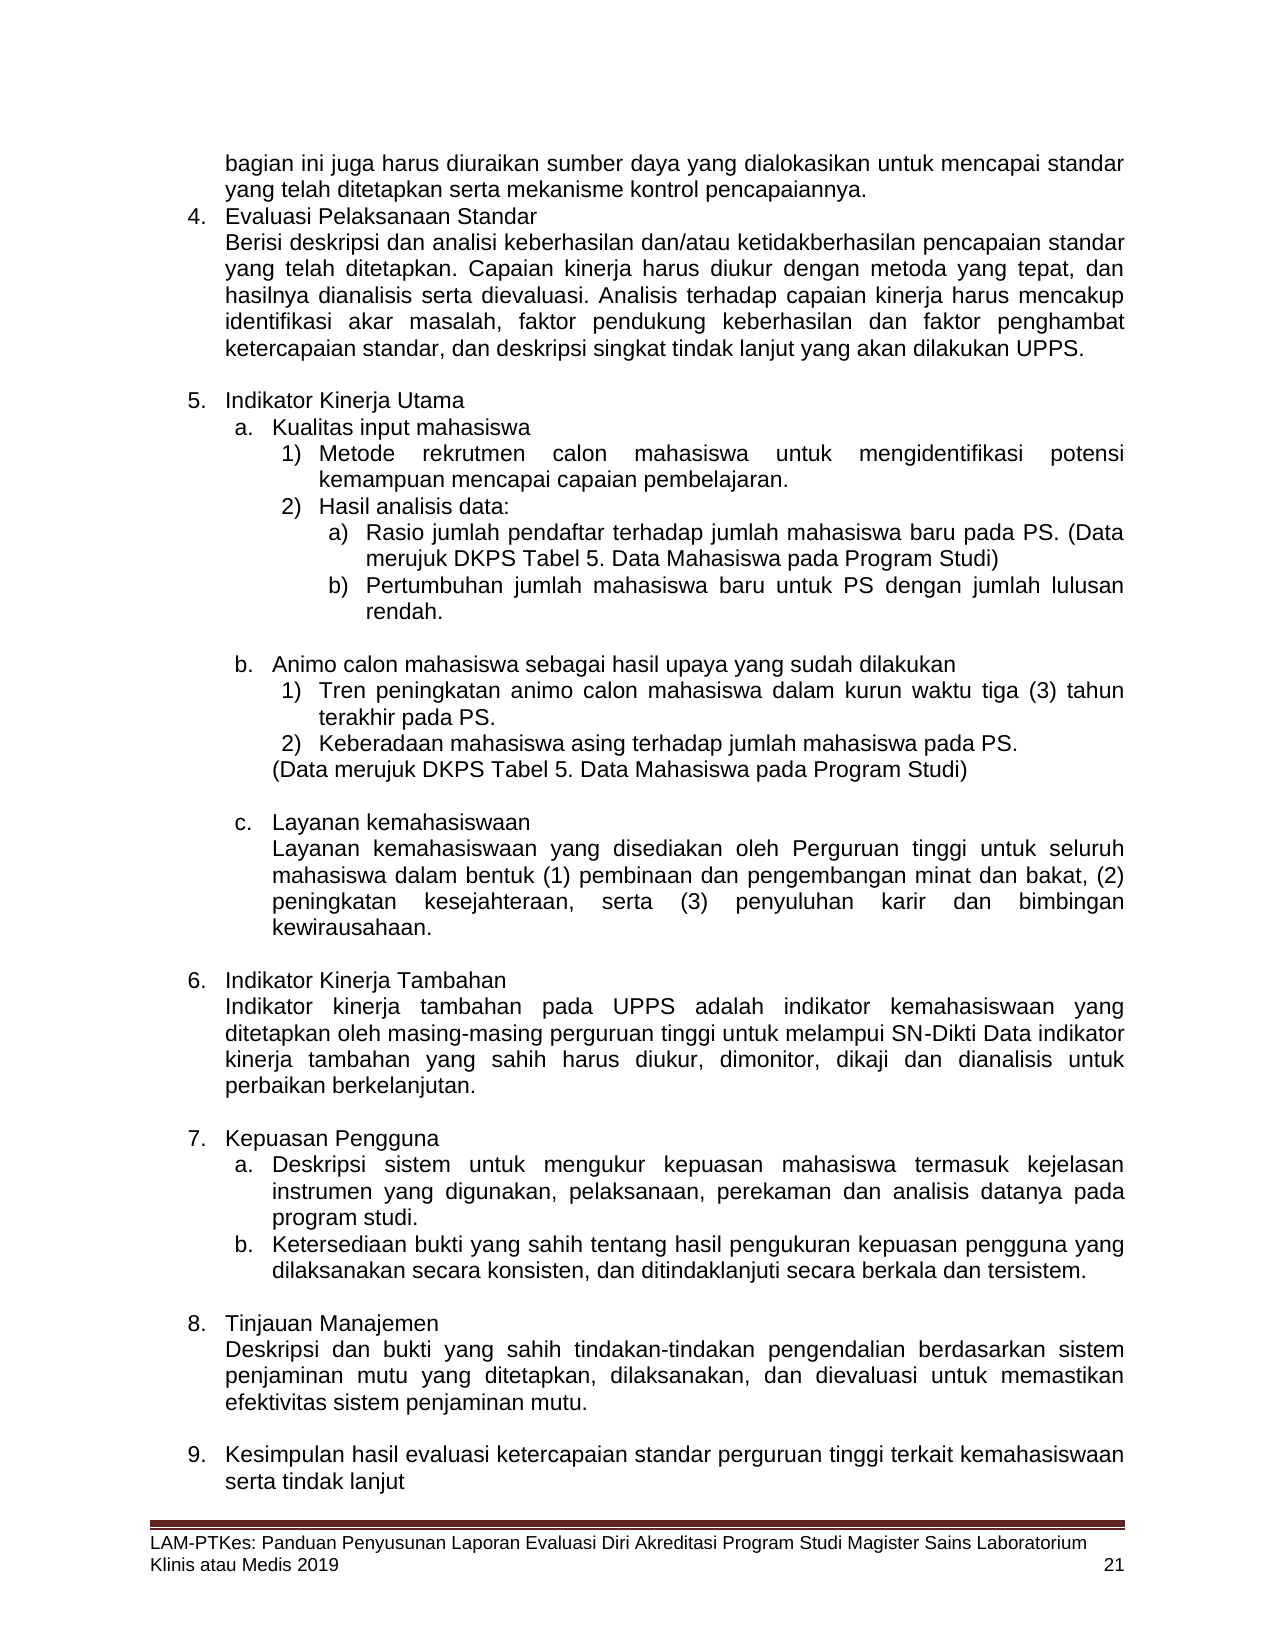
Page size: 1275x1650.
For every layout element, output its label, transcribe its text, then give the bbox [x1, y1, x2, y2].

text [225, 150, 1125, 203]
text Deskripsi dan bukti yang sahih tindakan-tindakan pengendalian berdasarkan sistem penjaminan mutu yang ditetapkan, dilaksanakan, dan dievaluasi untuk memastikan efektivitas sistem penjaminan mutu. [225, 1336, 1125, 1415]
list Kesimpulan hasil evaluasi ketercapaian standar perguruan tinggi terkait kemahasiswaan serta tindak lanjut [187, 1441, 1125, 1494]
list Tren peningkatan animo calon mahasiswa dalam kurun waktu tiga (3) tahun terakhir pada PS. [281, 677, 1125, 730]
list Evaluasi Pelaksanaan Standar [187, 203, 1125, 229]
text Indikator kinerja tambahan pada UPPS adalah indikator kemahasiswaan yang ditetapkan oleh masing-masing perguruan tinggi untuk melampui SN-Dikti Data indikator kinerja tambahan yang sahih harus diukur, dimonitor, dikaji dan dianalisis untuk perbaikan berkelanjutan. [225, 993, 1125, 1099]
text Berisi deskripsi dan analisi keberhasilan dan/atau ketidakberhasilan pencapaian standar yang telah ditetapkan. Capaian kinerja harus diukur dengan metoda yang tepat, dan hasilnya dianalisis serta dievaluasi. Analisis terhadap capaian kinerja harus mencakup identifikasi akar masalah, faktor pendukung keberhasilan dan faktor penghambat ketercapaian standar, dan deskripsi singkat tindak lanjut yang akan dilakukan UPPS. [225, 229, 1125, 361]
list Kualitas input mahasiswa [234, 413, 1125, 440]
text (Data merujuk DKPS Tabel 5. Data Mahasiswa pada Program Studi) [272, 756, 1125, 782]
list Ketersediaan bukti yang sahih tentang hasil pengukuran kepuasan pengguna yang dilaksanakan secara konsisten, dan ditindaklanjuti secara berkala dan tersistem. [234, 1231, 1125, 1283]
text Layanan kemahasiswaan yang disediakan oleh Perguruan tinggi untuk seluruh mahasiswa dalam bentuk (1) pembinaan dan pengembangan minat dan bakat, (2) peningkatan kesejahteraan, serta (3) penyuluhan karir dan bimbingan kewirausahaan. [272, 835, 1125, 941]
list Rasio jumlah pendaftar terhadap jumlah mahasiswa baru pada PS. (Data merujuk DKPS Tabel 5. Data Mahasiswa pada Program Studi) [328, 519, 1125, 572]
list Indikator Kinerja Utama [187, 387, 1125, 413]
list Keberadaan mahasiswa asing terhadap jumlah mahasiswa pada PS. [281, 730, 1125, 756]
list Deskripsi sistem untuk mengukur kepuasan mahasiswa termasuk kejelasan instrumen yang digunakan, pelaksanaan, perekaman dan analisis datanya pada program studi. [234, 1151, 1125, 1231]
list Pertumbuhan jumlah mahasiswa baru untuk PS dengan jumlah lulusan rendah. [328, 572, 1125, 624]
list Layanan kemahasiswaan [234, 809, 1125, 835]
list Animo calon mahasiswa sebagai hasil upaya yang sudah dilakukan [234, 651, 1125, 677]
list Tinjauan Manajemen [187, 1309, 1125, 1336]
list Metode rekrutmen calon mahasiswa untuk mengidentifikasi potensi kemampuan mencapai capaian pembelajaran. [281, 440, 1125, 493]
list Indikator Kinerja Tambahan [187, 967, 1125, 993]
list Hasil analisis data: [281, 493, 1125, 519]
list Kepuasan Pengguna [187, 1125, 1125, 1151]
